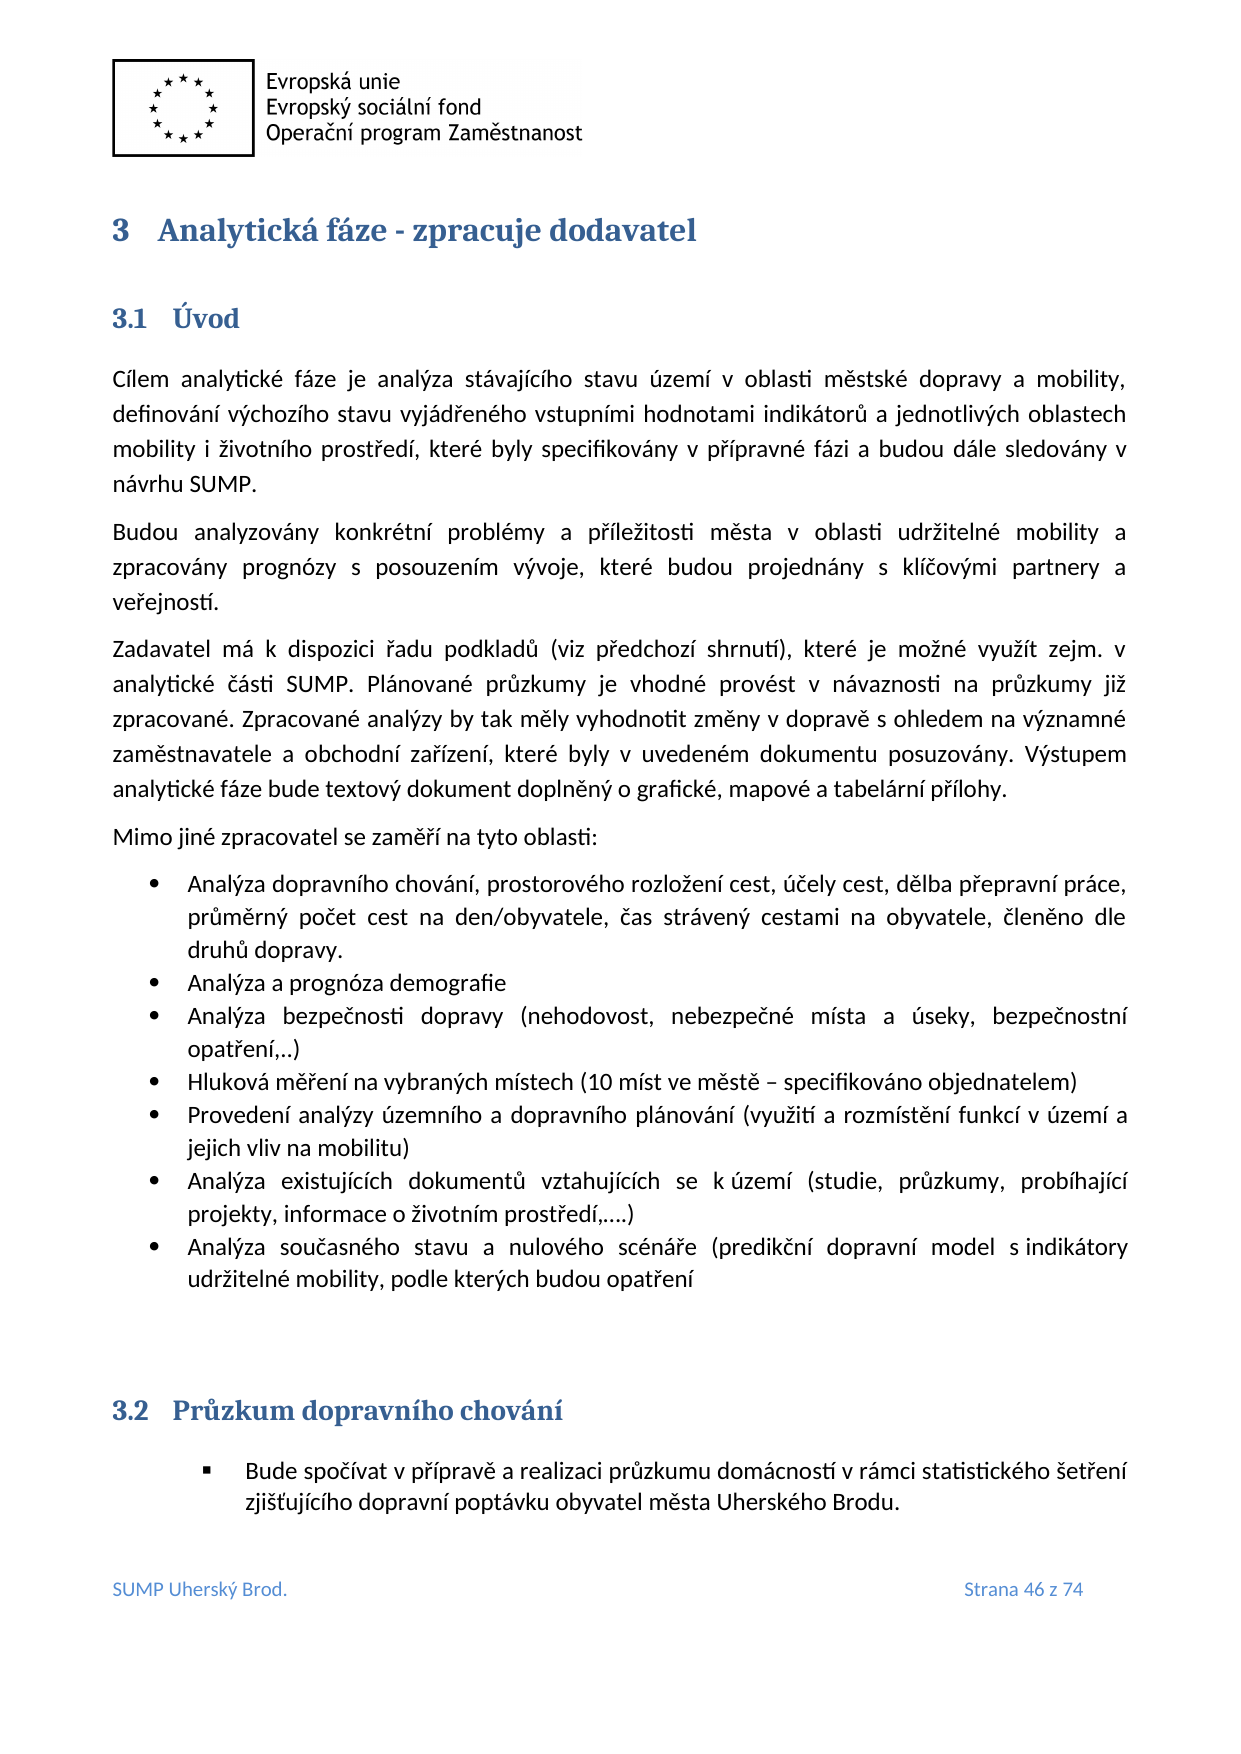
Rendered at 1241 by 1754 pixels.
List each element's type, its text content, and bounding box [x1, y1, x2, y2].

subtitle Úvod [112, 302, 1128, 336]
list Analýza bezpečnosti dopravy (nehodovost, nebezpečné místa a úseky, bezpečnostní opatření,..) [150, 1000, 1128, 1064]
list Analýza současného stavu a nulového scénáře (predikční dopravní model s indikátory udržitelné mobility, podle kterých budou opatření [150, 1231, 1128, 1294]
text Mimo jiné zpracovatel se zaměří na tyto oblasti: [112, 821, 1128, 852]
text Budou analyzovány konkrétní problémy a příležitosti města v oblasti udržitelné mobility a zpracovány prognózy s posouzením vývoje, které budou projednány s klíčovými partnery a veřejností. [112, 516, 1128, 617]
list Analýza dopravního chování, prostorového rozložení cest, účely cest, dělba přepravní práce, průměrný počet cest na den/obyvatele, čas strávený cestami na obyvatele, členěno dle druhů dopravy. [150, 868, 1128, 965]
picture [112, 59, 583, 157]
text Zadavatel má k dispozici řadu podkladů (viz předchozí shrnutí), které je možné využít zejm. v analytické části SUMP. Plánované průzkumy je vhodné provést v návaznosti na průzkumy již zpracované. Zpracované analýzy by tak měly vyhodnotit změny v dopravě s ohledem na významné zaměstnavatele a obchodní zařízení, které byly v uvedeném dokumentu posuzovány. Výstupem analytické fáze bude textový dokument doplněný o grafické, mapové a tabelární přílohy. [112, 633, 1128, 804]
list Analýza existujících dokumentů vztahujících se k území (studie, průzkumy, probíhající projekty, informace o životním prostředí,….) [150, 1165, 1128, 1228]
list Bude spočívat v přípravě a realizaci průzkumu domácností v rámci statistického šetření zjišťujícího dopravní poptávku obyvatel města Uherského Brodu. [201, 1455, 1128, 1516]
subtitle Analytická fáze - zpracuje dodavatel [112, 211, 1128, 249]
subtitle Průzkum dopravního chování [112, 1394, 1128, 1427]
list Provedení analýzy územního a dopravního plánování (využití a rozmístění funkcí v území a jejich vliv na mobilitu) [150, 1099, 1128, 1162]
list Analýza a prognóza demografie [150, 967, 1128, 998]
list Hluková měření na vybraných místech (10 míst ve městě – specifikováno objednatelem) [150, 1066, 1128, 1097]
text Cílem analytické fáze je analýza stávajícího stavu území v oblasti městské dopravy a mobility, definování výchozího stavu vyjádřeného vstupními hodnotami indikátorů a jednotlivých oblastech mobility i životního prostředí, které byly specifikovány v přípravné fázi a budou dále sledovány v návrhu SUMP. [112, 363, 1128, 499]
